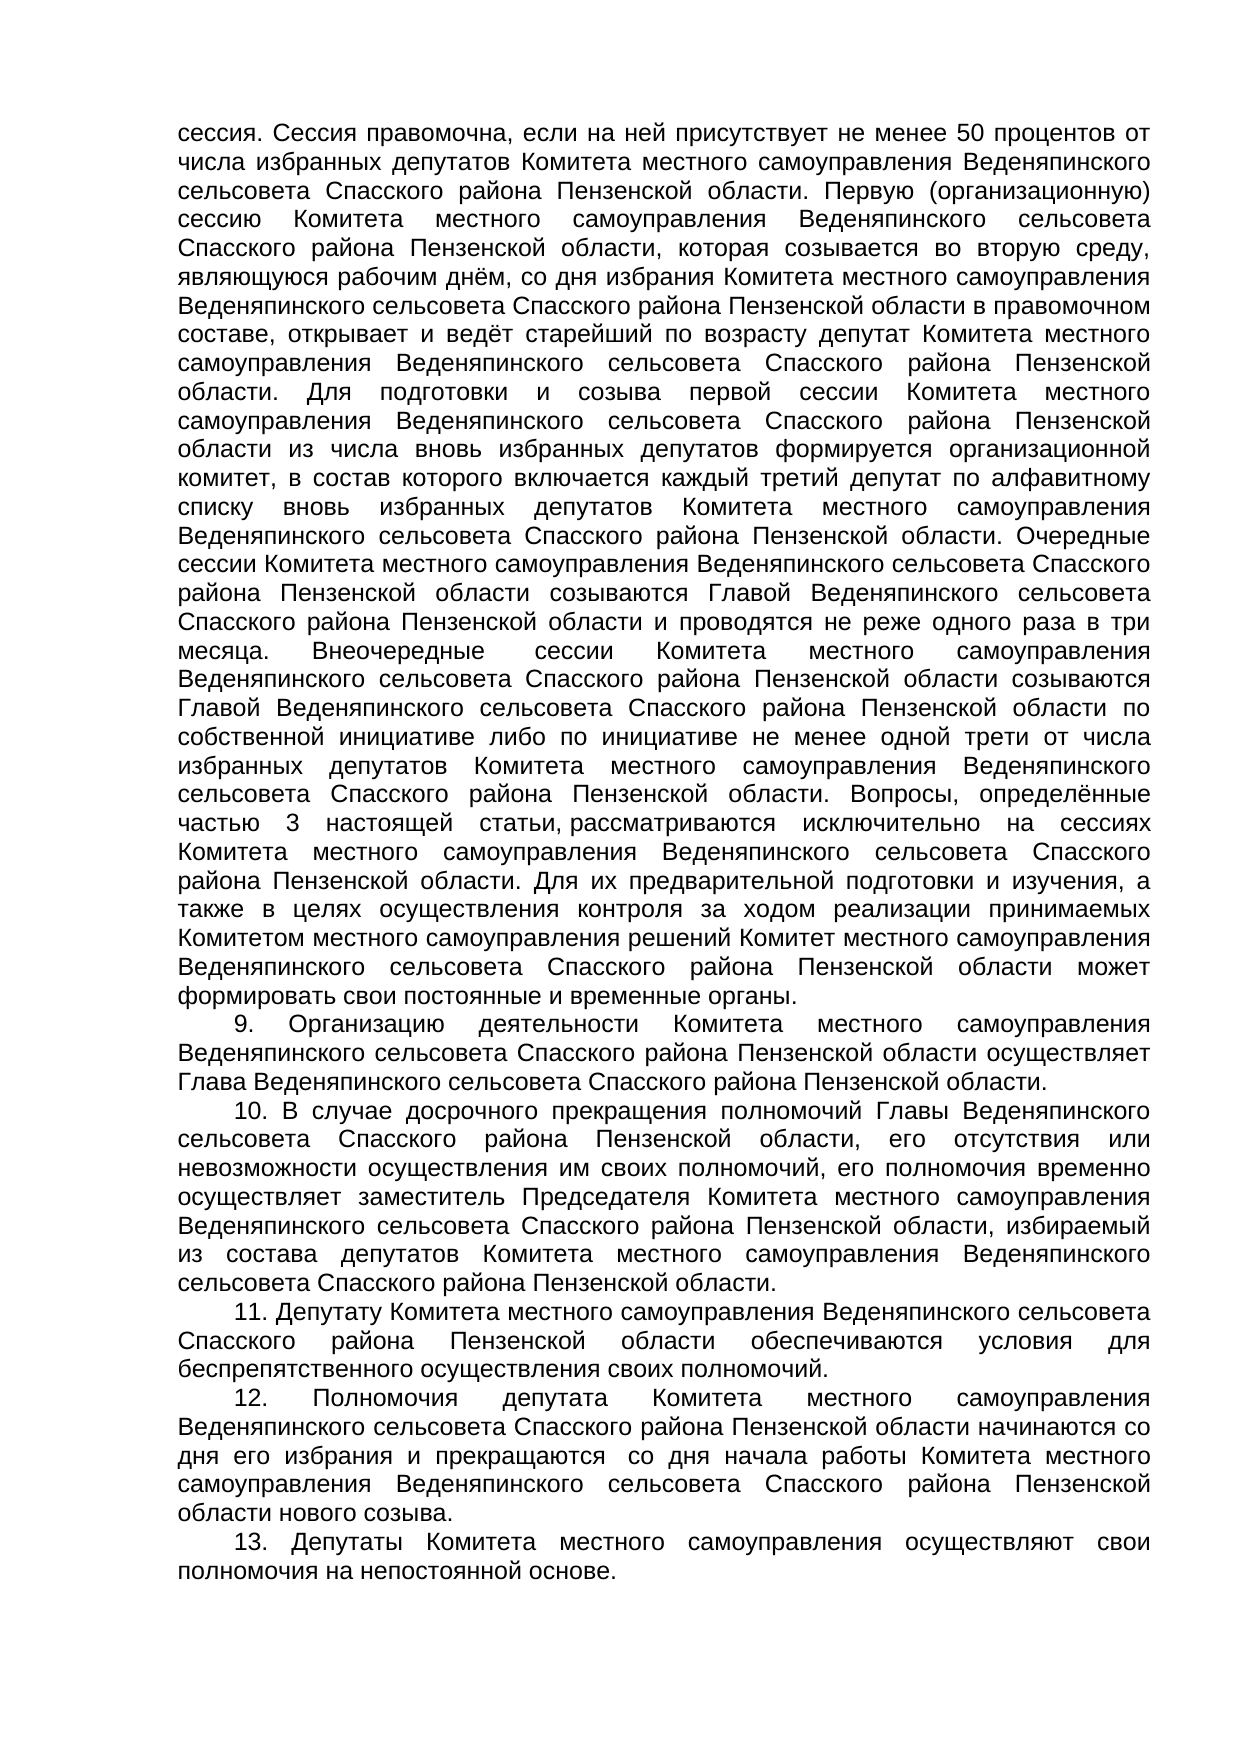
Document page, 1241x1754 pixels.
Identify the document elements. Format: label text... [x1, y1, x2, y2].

text 9. Организацию деятельности Комитета местного самоуправления Веденяпинского сельсовета Спасского района Пензенской области осуществляет Глава Веденяпинского сельсовета Спасского района Пензенской области. [177, 1009, 1152, 1096]
text 13. Депутаты Комитета местного самоуправления осуществляют свои полномочия на непостоянной основе. [177, 1527, 1152, 1584]
text 12. Полномочия депутата Комитета местного самоуправления Веденяпинского сельсовета Спасского района Пензенской области начинаются со дня его избрания и прекращаются со дня начала работы Комитета местного самоуправления Веденяпинского сельсовета Спасского района Пензенской области нового созыва. [177, 1383, 1152, 1527]
text 10. В случае досрочного прекращения полномочий Главы Веденяпинского сельсовета Спасского района Пензенской области, его отсутствия или невозможности осуществления им своих полномочий, его полномочия временно осуществляет заместитель Председателя Комитета местного самоуправления Веденяпинского сельсовета Спасского района Пензенской области, избираемый из состава депутатов Комитета местного самоуправления Веденяпинского сельсовета Спасского района Пензенской области. [177, 1096, 1152, 1297]
text 11. Депутату Комитета местного самоуправления Веденяпинского сельсовета Спасского района Пензенской области обеспечиваются условия для беспрепятственного осуществления своих полномочий. [177, 1297, 1152, 1383]
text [177, 118, 1152, 1009]
